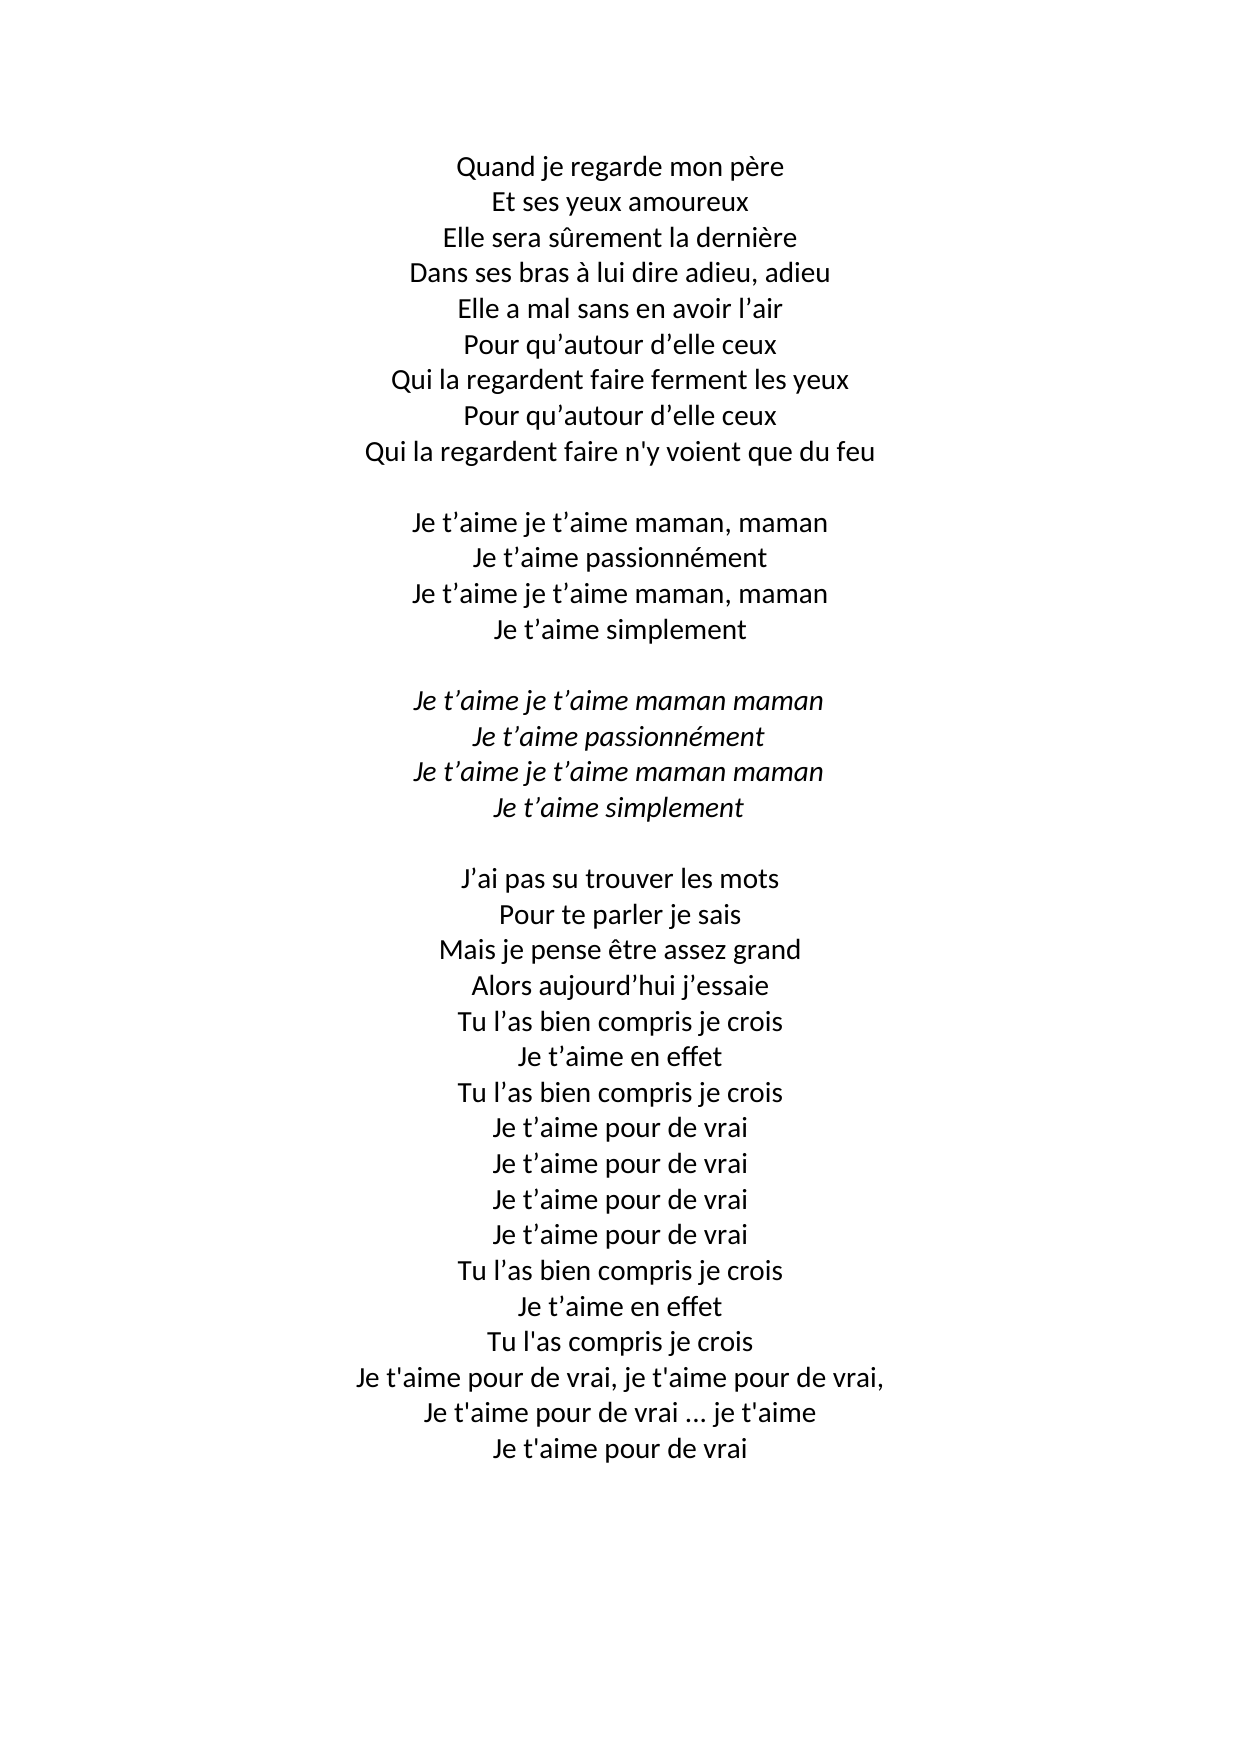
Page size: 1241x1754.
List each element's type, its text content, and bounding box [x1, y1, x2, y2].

text Je t’aime pour de vrai [177, 1181, 1063, 1216]
text Qui la regardent faire n'y voient que du feu [177, 433, 1063, 468]
text Tu l’as bien compris je crois [177, 1252, 1063, 1288]
text Et ses yeux amoureux [177, 183, 1063, 219]
text Je t’aime je t’aime maman maman [177, 753, 1063, 789]
text Alors aujourd’hui j’essaie [177, 967, 1063, 1003]
text Je t'aime pour de vrai [177, 1430, 1063, 1466]
text Je t’aime simplement [177, 789, 1063, 824]
text Je t'aime pour de vrai, je t'aime pour de vrai, [177, 1359, 1063, 1394]
text Tu l'as compris je crois [177, 1323, 1063, 1359]
text Je t’aime pour de vrai [177, 1145, 1063, 1181]
text Tu l’as bien compris je crois [177, 1074, 1063, 1109]
text Pour qu’autour d’elle ceux [177, 326, 1063, 361]
text Je t’aime je t’aime maman, maman [177, 575, 1063, 611]
text Dans ses bras à lui dire adieu, adieu [177, 254, 1063, 290]
text Tu l’as bien compris je crois [177, 1003, 1063, 1038]
text J’ai pas su trouver les mots [177, 860, 1063, 896]
text Je t’aime simplement [177, 611, 1063, 646]
text Qui la regardent faire ferment les yeux [177, 361, 1063, 397]
text Elle a mal sans en avoir l’air [177, 290, 1063, 326]
text Je t’aime je t’aime maman, maman [177, 504, 1063, 539]
text Elle sera sûrement la dernière [177, 219, 1063, 254]
text Mais je pense être assez grand [177, 931, 1063, 967]
text Je t’aime en effet [177, 1038, 1063, 1074]
text Je t’aime passionnément [177, 539, 1063, 575]
text Je t’aime en effet [177, 1288, 1063, 1323]
text Je t’aime je t’aime maman maman [177, 682, 1063, 718]
text Pour qu’autour d’elle ceux [177, 397, 1063, 433]
text Je t’aime pour de vrai [177, 1109, 1063, 1145]
text Quand je regarde mon père [177, 148, 1063, 183]
text Je t’aime passionnément [177, 718, 1063, 753]
text Pour te parler je sais [177, 896, 1063, 931]
text Je t’aime pour de vrai [177, 1216, 1063, 1252]
text Je t'aime pour de vrai ... je t'aime [177, 1394, 1063, 1430]
